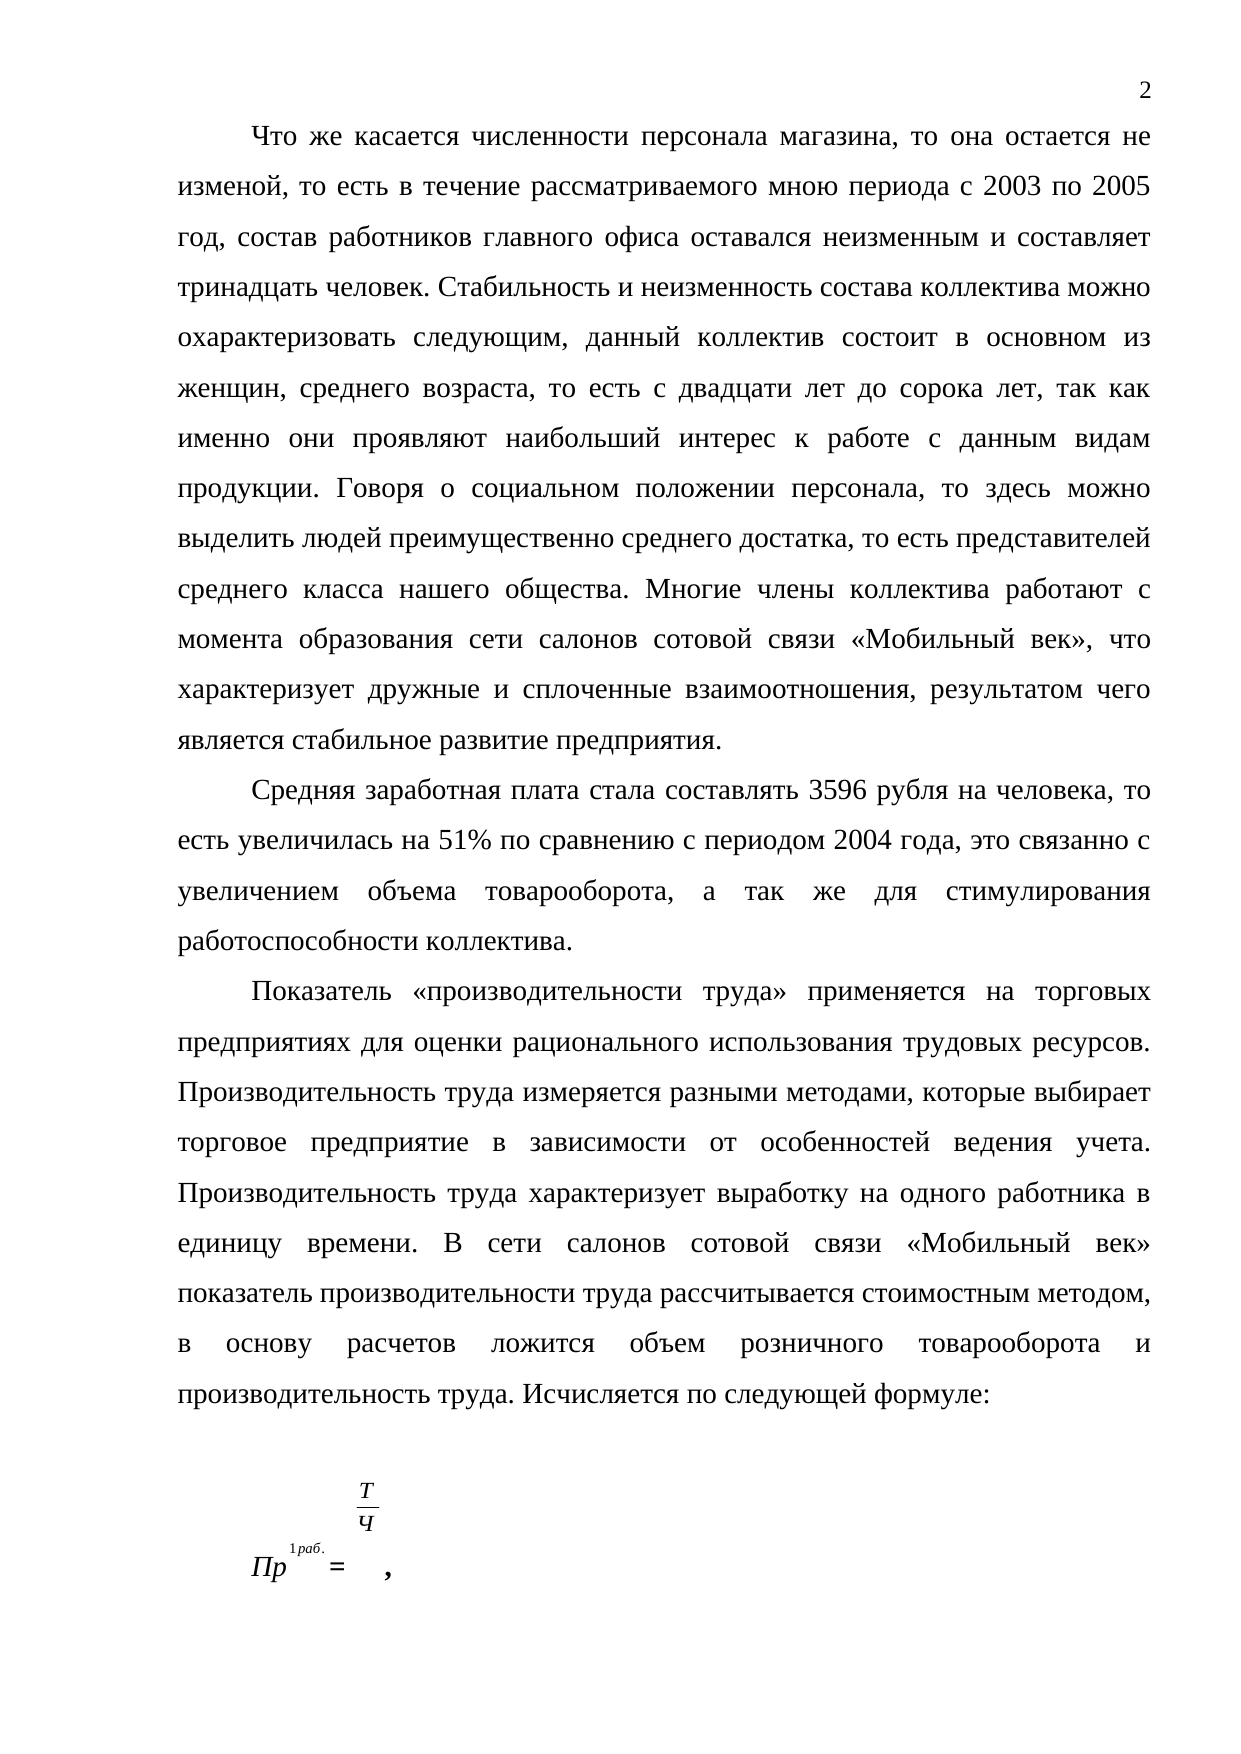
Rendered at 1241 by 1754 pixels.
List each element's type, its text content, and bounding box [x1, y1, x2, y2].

text Что же касается численности персонала магазина, то она остается не изменой, то есть в течение рассматриваемого мною периода с 2003 по 2005 год, состав работников главного офиса оставался неизменным и составляет тринадцать человек. Стабильность и неизменность состава коллектива можно охарактеризовать следующим, данный коллектив состоит в основном из женщин, среднего возраста, то есть с двадцати лет до сорока лет, так как именно они проявляют наибольший интерес к работе с данным видам продукции. Говоря о социальном положении персонала, то здесь можно выделить людей преимущественно среднего достатка, то есть представителей среднего класса нашего общества. Многие члены коллектива работают с момента образования сети салонов сотовой связи «Мобильный век», что характеризует дружные и сплоченные взаимоотношения, результатом чего является стабильное развитие предприятия. [177, 118, 1152, 755]
text Пр= , [177, 1477, 1152, 1583]
text Средняя заработная плата стала составлять 3596 рубля на человека, то есть увеличилась на 51% по сравнению с периодом 2004 года, это связанно с увеличением объема товарооборота, а так же для стимулирования работоспособности коллектива. [177, 772, 1152, 957]
text Показатель «производительности труда» применяется на торговых предприятиях для оценки рационального использования трудовых ресурсов. Производительность труда измеряется разными методами, которые выбирает торговое предприятие в зависимости от особенностей ведения учета. Производительность труда характеризует выработку на одного работника в единицу времени. В сети салонов сотовой связи «Мобильный век» показатель производительности труда рассчитывается стоимостным методом, в основу расчетов ложится объем розничного товарооборота и производительность труда. Исчисляется по следующей формуле: [177, 973, 1152, 1409]
